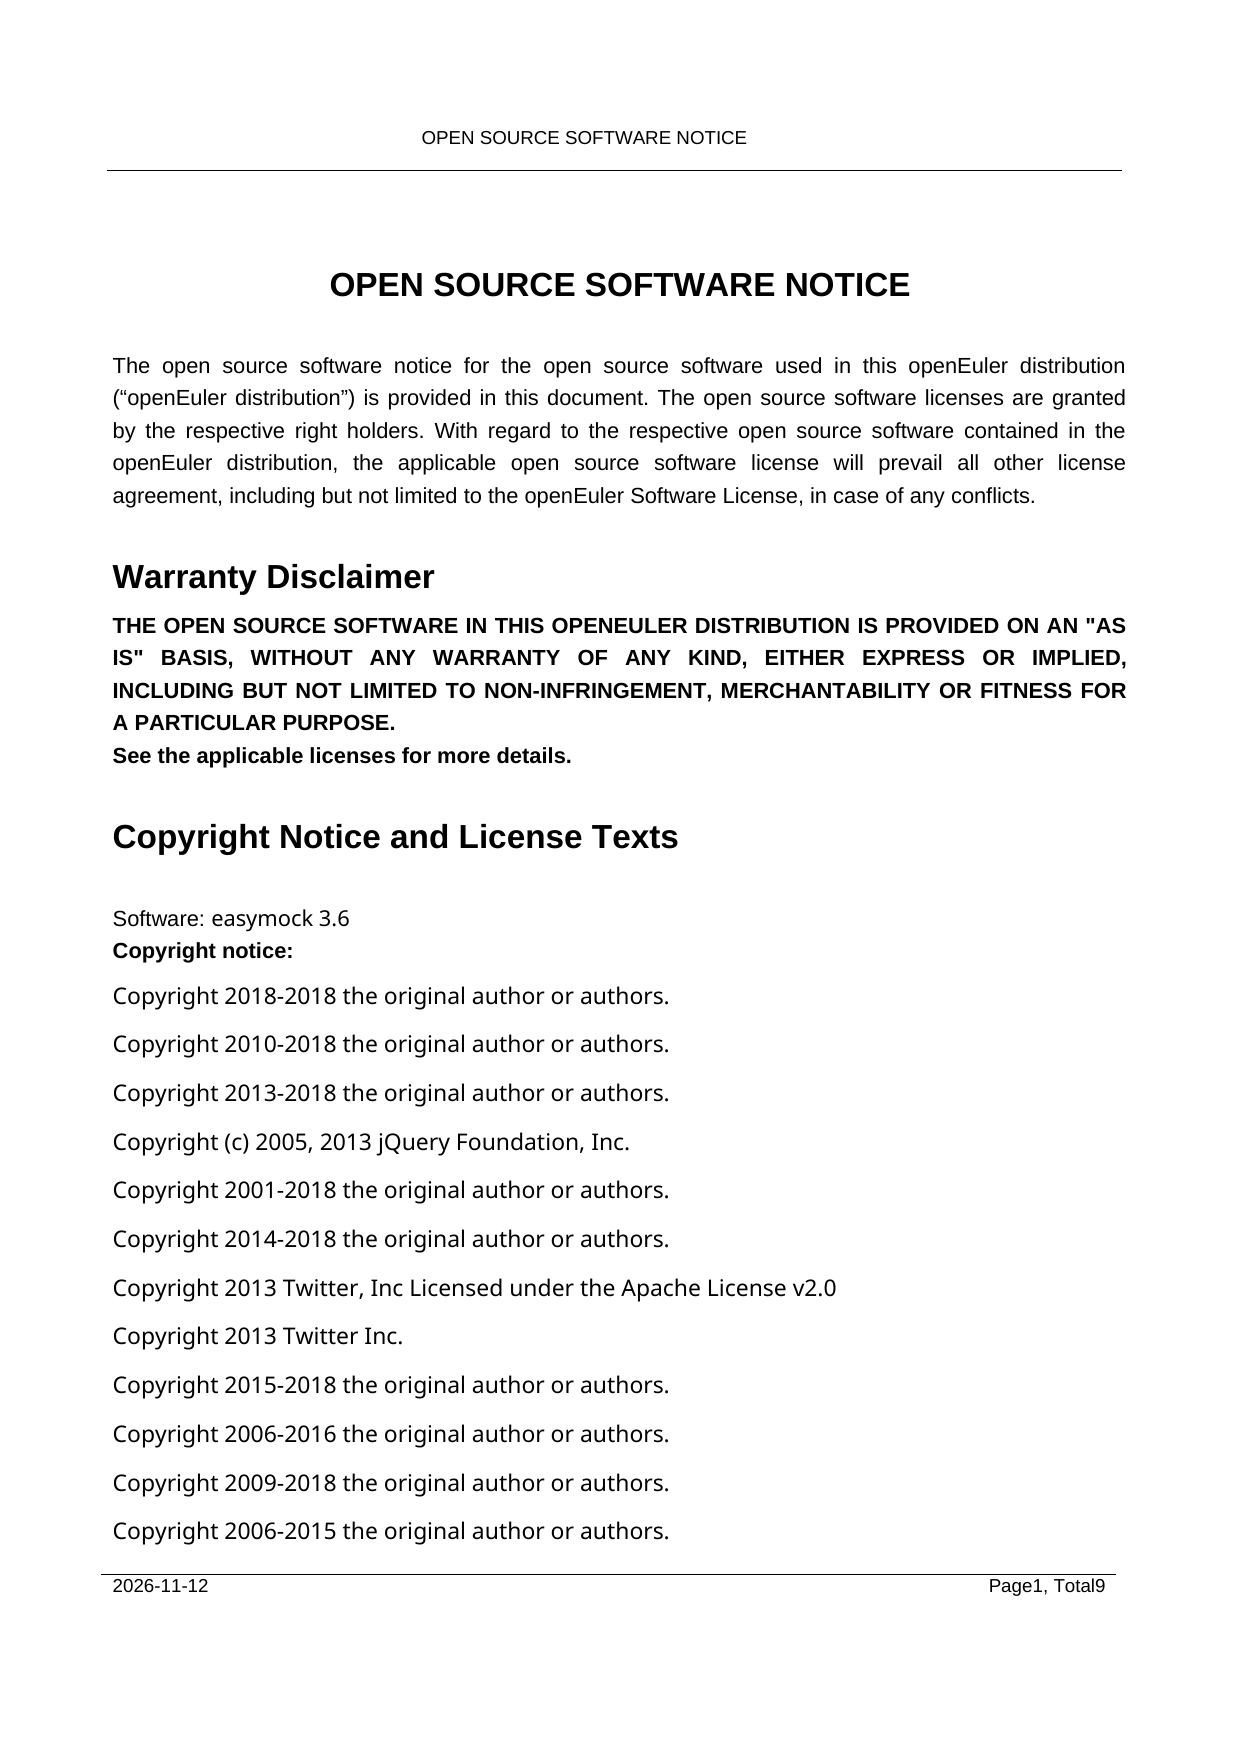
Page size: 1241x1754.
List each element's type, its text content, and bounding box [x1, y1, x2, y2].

text Copyright Notice and License Texts [112, 804, 1128, 869]
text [112, 1173, 1128, 1547]
text OPEN SOURCE SOFTWARE NOTICE [112, 251, 1128, 316]
text Warranty Disclaimer [112, 544, 1128, 609]
text The open source software notice for the open source software used in this openEuler distribution (“openEuler distribution”) is provided in this document. The open source software licenses are granted by the respective right holders. With regard to the respective open source software contained in the openEuler distribution, the applicable open source software license will prevail all other license agreement, including but not limited to the openEuler Software License, in case of any conflicts. [112, 349, 1128, 511]
text Copyright 2018-2018 the original author or authors. Copyright 2010-2018 the original author or authors. Copyright 2013-2018 the original author or authors. Copyright (c) 2005, 2013 jQuery Foundation, Inc. [112, 979, 1128, 1158]
text THE OPEN SOURCE SOFTWARE IN THIS OPENEULER DISTRIBUTION IS PROVIDED ON AN "AS IS" BASIS, WITHOUT ANY WARRANTY OF ANY KIND, EITHER EXPRESS OR IMPLIED, INCLUDING BUT NOT LIMITED TO NON-INFRINGEMENT, MERCHANTABILITY OR FITNESS FOR A PARTICULAR PURPOSE. See the applicable licenses for more details. [112, 609, 1128, 771]
text Software: easymock 3.6 [112, 901, 1128, 934]
text Copyright notice: [112, 934, 1128, 966]
